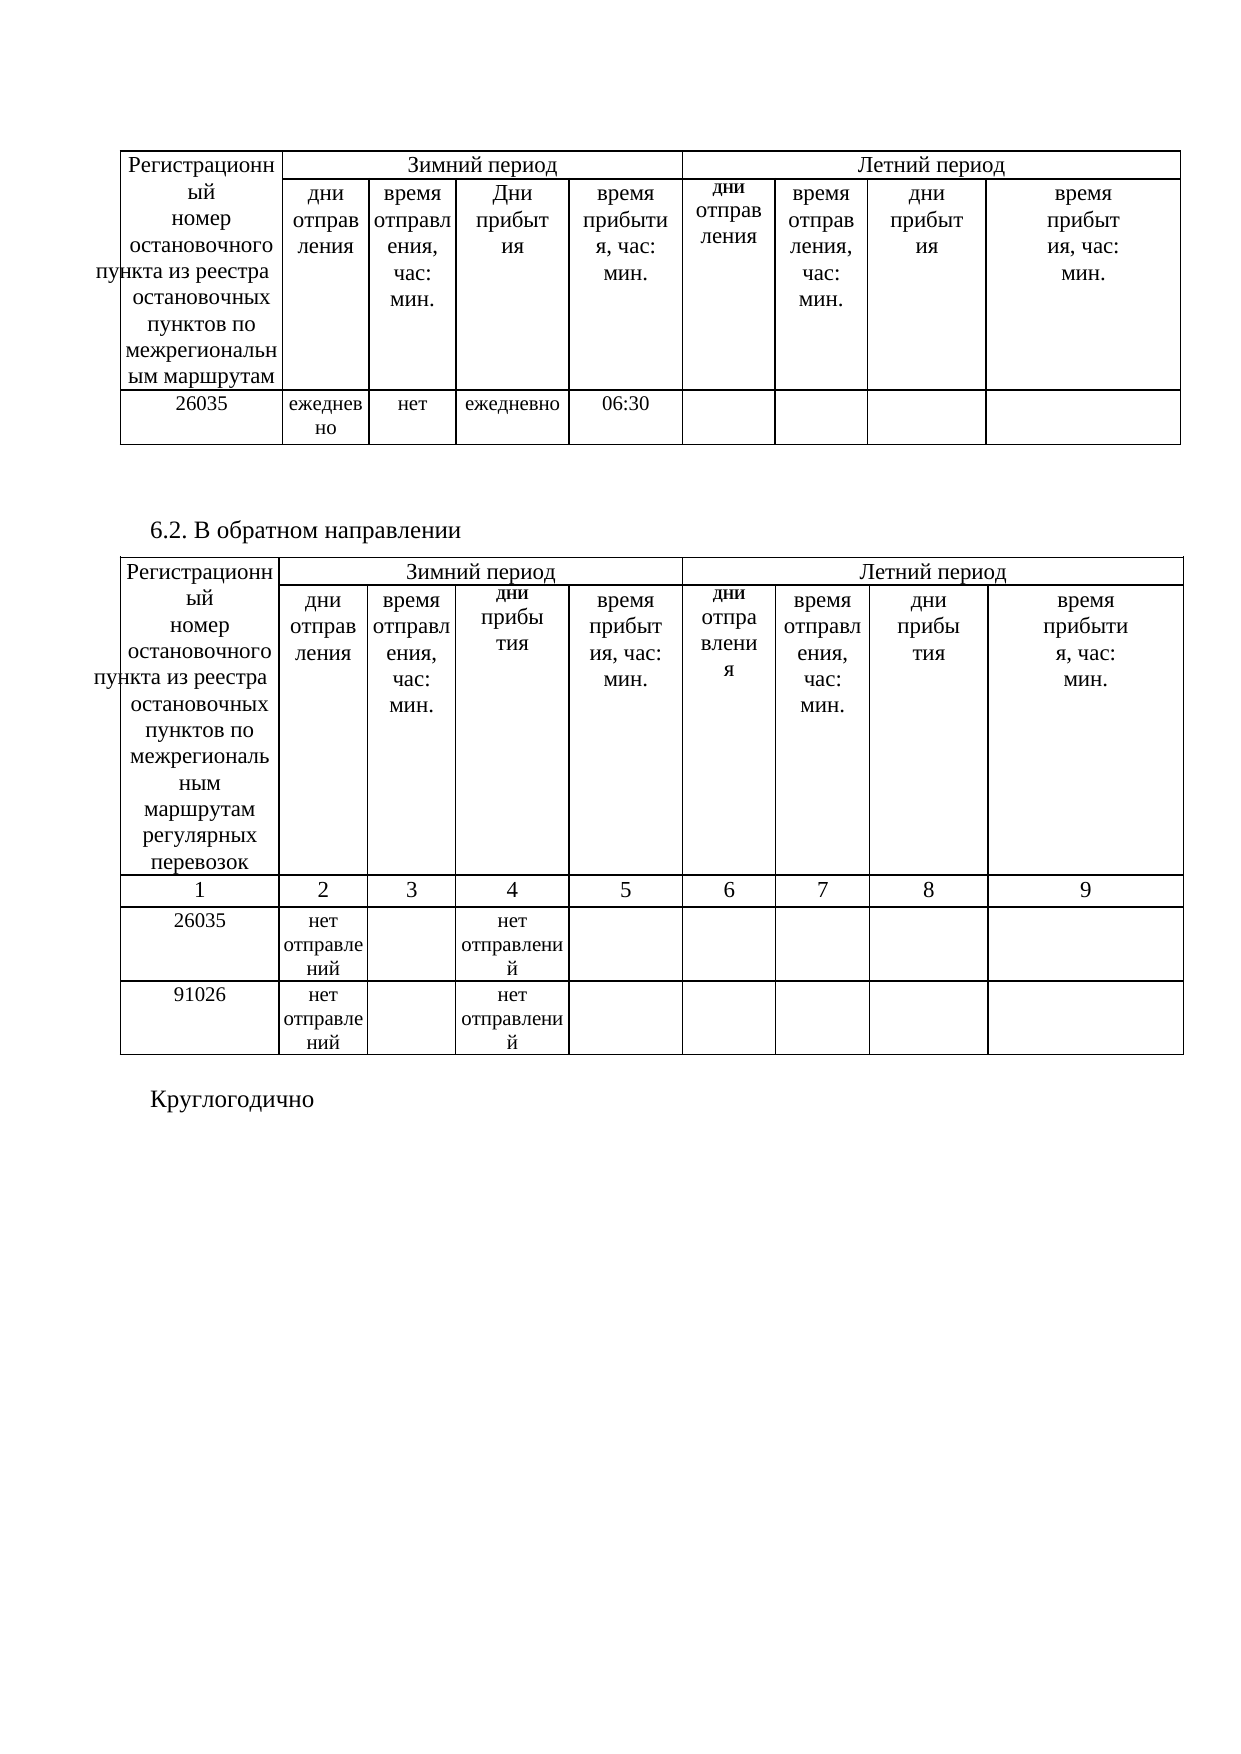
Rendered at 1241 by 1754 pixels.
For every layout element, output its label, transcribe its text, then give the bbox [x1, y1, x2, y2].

table_cell [868, 391, 985, 444]
table_cell [870, 982, 987, 1054]
table_cell 5 [570, 876, 682, 906]
table_cell время отправл ения, час: мин. [776, 586, 869, 874]
table_cell 3 [368, 876, 455, 906]
table_cell 8 [870, 876, 987, 906]
table_cell [368, 982, 455, 1054]
table_cell нет [370, 391, 455, 444]
table_cell [368, 908, 455, 980]
table_cell время отправл ения, час: мин. [368, 586, 455, 874]
table_cell ежедневно [283, 391, 368, 444]
table_cell ежедневно [457, 391, 568, 444]
table_cell время прибыт ия, час: мин. [987, 180, 1180, 389]
table_cell дни отправ ления [283, 180, 368, 389]
table_cell ДНИ отпра влени я [683, 586, 775, 874]
table_cell ДНИ отправ ления [683, 180, 774, 389]
table_cell [987, 391, 1180, 444]
table_cell 1 [121, 876, 278, 906]
text 6.2. В обратном направлении [150, 515, 1090, 544]
table_cell [570, 908, 682, 980]
table_cell нет отправлений [280, 982, 367, 1054]
table_cell 2 [280, 876, 367, 906]
table_cell дни прибыт ия [868, 180, 985, 389]
table_header Зимний период [283, 152, 682, 178]
table_cell [776, 982, 869, 1054]
table_cell 06:30 [570, 391, 682, 444]
table_cell нет отправлений [456, 982, 568, 1054]
table_cell время прибыт ия, час: мин. [570, 586, 682, 874]
table_cell время прибыти я, час: мин. [570, 180, 682, 389]
table_cell 7 [776, 876, 869, 906]
table_cell [989, 908, 1183, 980]
table_cell [989, 982, 1183, 1054]
table_cell 9 [989, 876, 1183, 906]
table_cell 6 [683, 876, 775, 906]
table_cell 4 [456, 876, 568, 906]
table_cell [776, 391, 867, 444]
table_header Летний период [683, 558, 1183, 584]
table_cell ДНИ прибы тия [456, 586, 568, 874]
table_cell время отправ ления, час: мин. [776, 180, 867, 389]
table_cell дни прибы тия [870, 586, 987, 874]
table_header Зимний период [280, 558, 682, 584]
table_cell [870, 908, 987, 980]
table_cell дни отправ ления [280, 586, 367, 874]
table_cell 91026 [121, 982, 278, 1054]
table_cell 26035 [121, 908, 278, 980]
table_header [121, 152, 282, 389]
table_cell нет отправлений [280, 908, 367, 980]
table_cell 26035 [121, 391, 282, 444]
table_header Регистрационный номер остановочного пункта из реестра остановочных пунктов по межрегиональным маршрутам регулярных перевозок [121, 558, 278, 874]
table_cell [776, 908, 869, 980]
table_cell время прибыти я, час: мин. [989, 586, 1183, 874]
text Круглогодично [150, 1084, 1090, 1113]
table_cell [683, 908, 775, 980]
table_header Летний период [683, 152, 1180, 178]
table_cell [683, 391, 774, 444]
table_cell [570, 982, 682, 1054]
table_cell [683, 982, 775, 1054]
table_cell время отправл ения, час: мин. [370, 180, 455, 389]
table_cell нет отправлений [456, 908, 568, 980]
table_cell Дни прибыт ия [457, 180, 568, 389]
